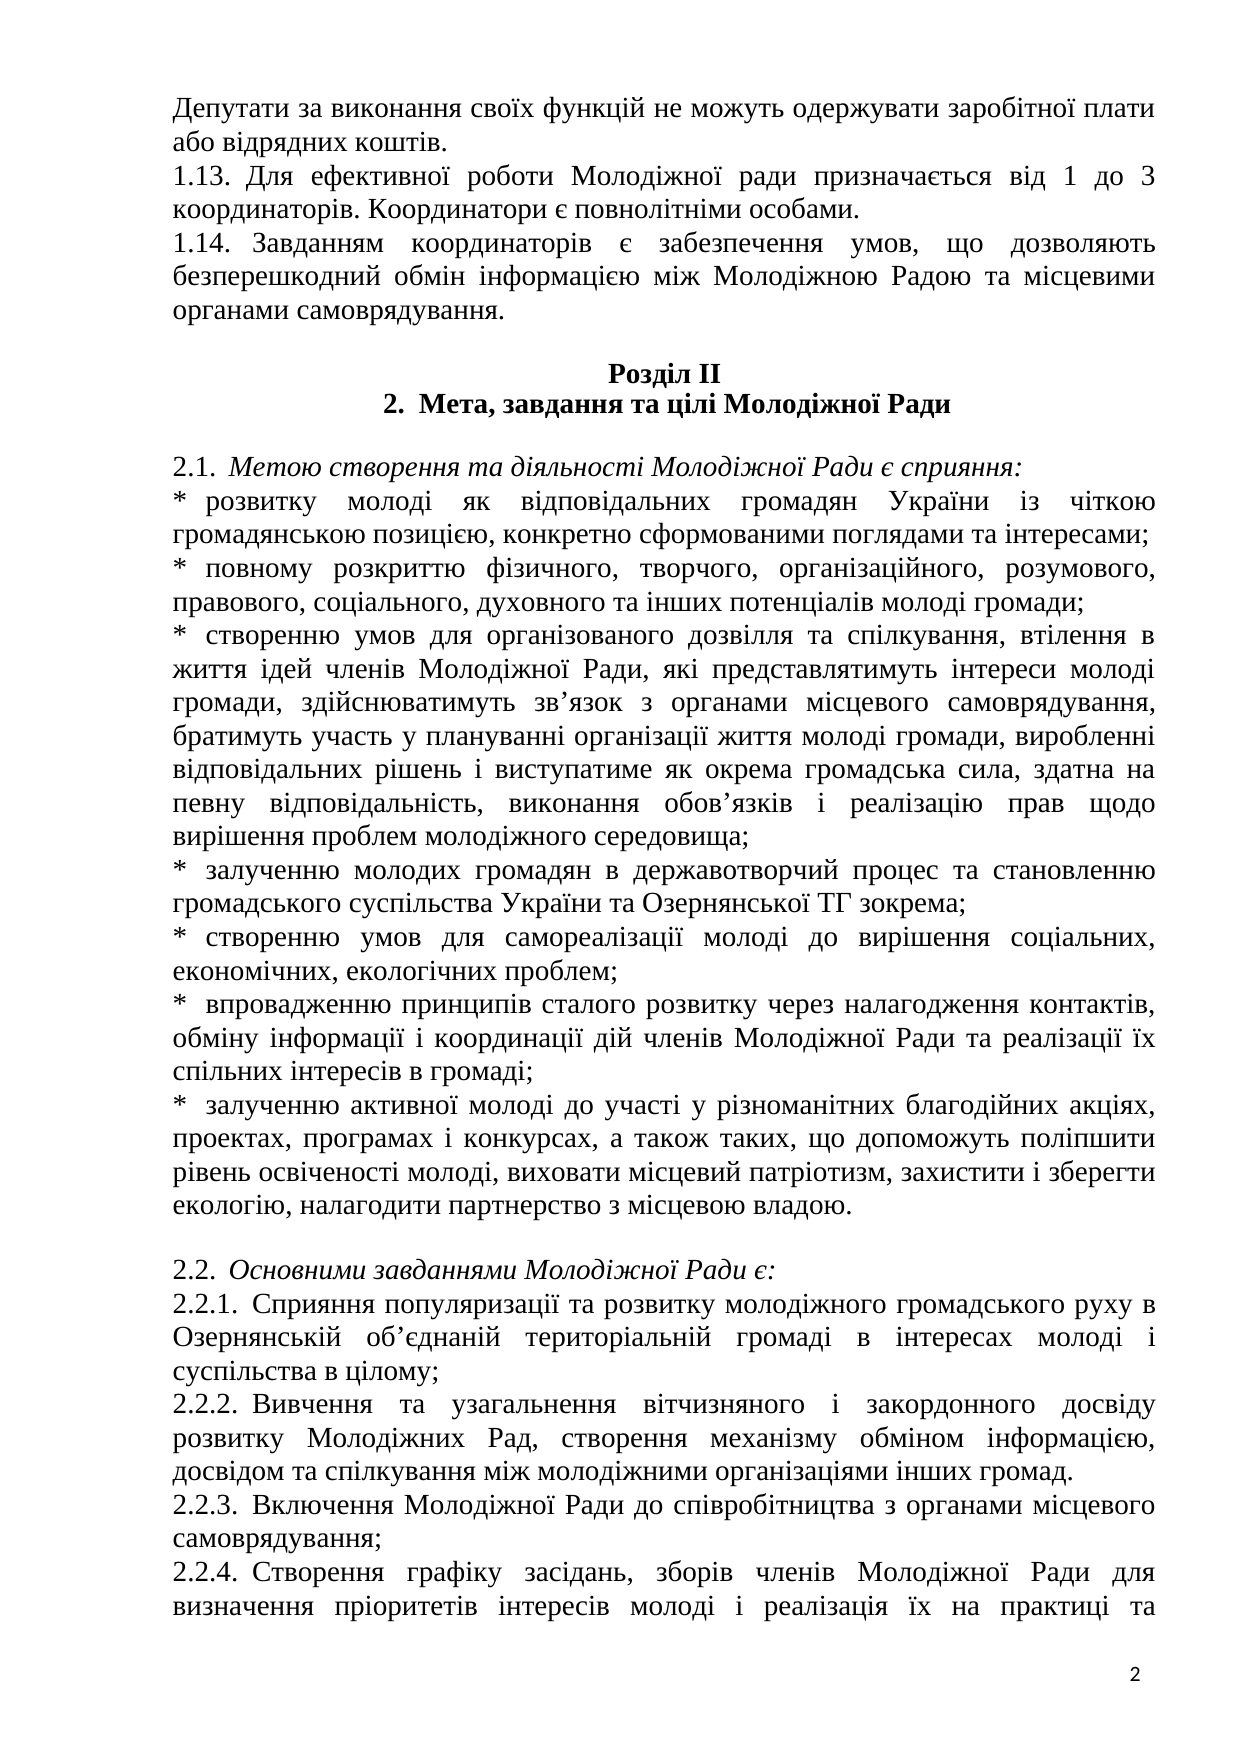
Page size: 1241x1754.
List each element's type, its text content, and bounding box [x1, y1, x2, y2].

list повному розкриттю фізичного, творчого, організаційного, розумового, правового, соціального, духовного та інших потенціалів молоді громади; [172, 551, 1156, 618]
list створенню умов для самореалізації молоді до вирішення соціальних, економічних, екологічних проблем; [172, 919, 1156, 987]
list Для ефективної роботи Молодіжної ради призначається від 1 до 3 координаторів. Координатори є повнолітніми особами. [172, 158, 1156, 225]
list Мета, завдання та цілі Молодіжної Ради [383, 390, 1156, 419]
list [172, 1554, 1156, 1622]
list Завданням координаторів є забезпечення умов, що дозволяють безперешкодний обмін інформацією між Молодіжною Радою та місцевими органами самоврядування. [172, 225, 1156, 326]
list Метою створення та діяльності Молодіжної Ради є сприяння: [172, 450, 1156, 483]
list Основними завданнями Молодіжної Ради є: [172, 1253, 1156, 1286]
list розвитку молоді як відповідальних громадян України із чіткою громадянською позицією, конкретно сформованими поглядами та інтересами; [172, 483, 1156, 551]
text Розділ ІІ [172, 361, 1156, 390]
list впровадженню принципів сталого розвитку через налагодження контактів, обміну інформації і координації дій членів Молодіжної Ради та реалізації їх спільних інтересів в громаді; [172, 987, 1156, 1087]
list Вивчення та узагальнення вітчизняного і закордонного досвіду розвитку Молодіжних Рад, створення механізму обміном інформацією, досвідом та спілкування між молодіжними організаціями інших громад. [172, 1387, 1156, 1487]
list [172, 91, 1156, 158]
list Сприяння популяризації та розвитку молодіжного громадського руху в Озернянській об’єднаній територіальній громаді в інтересах молоді і суспільства в цілому; [172, 1286, 1156, 1387]
list Включення Молодіжної Ради до співробітництва з органами місцевого самоврядування; [172, 1487, 1156, 1554]
list залученню активної молоді до участі у різноманітних благодійних акціях, проектах, програмах і конкурсах, а також таких, що допоможуть поліпшити рівень освіченості молоді, виховати місцевий патріотизм, захистити і зберегти екологію, налагодити партнерство з місцевою владою. [172, 1087, 1156, 1221]
list залученню молодих громадян в державотворчий процес та становленню громадського суспільства України та Озернянської ТГ зокрема; [172, 852, 1156, 919]
list створенню умов для організованого дозвілля та спілкування, втілення в життя ідей членів Молодіжної Ради, які представлятимуть інтереси молоді громади, здійснюватимуть зв’язок з органами місцевого самоврядування, братимуть участь у плануванні організації життя молоді громади, виробленні відповідальних рішень і виступатиме як окрема громадська сила, здатна на певну відповідальність, виконання обов’язків і реалізацію прав щодо вирішення проблем молодіжного середовища; [172, 618, 1156, 852]
